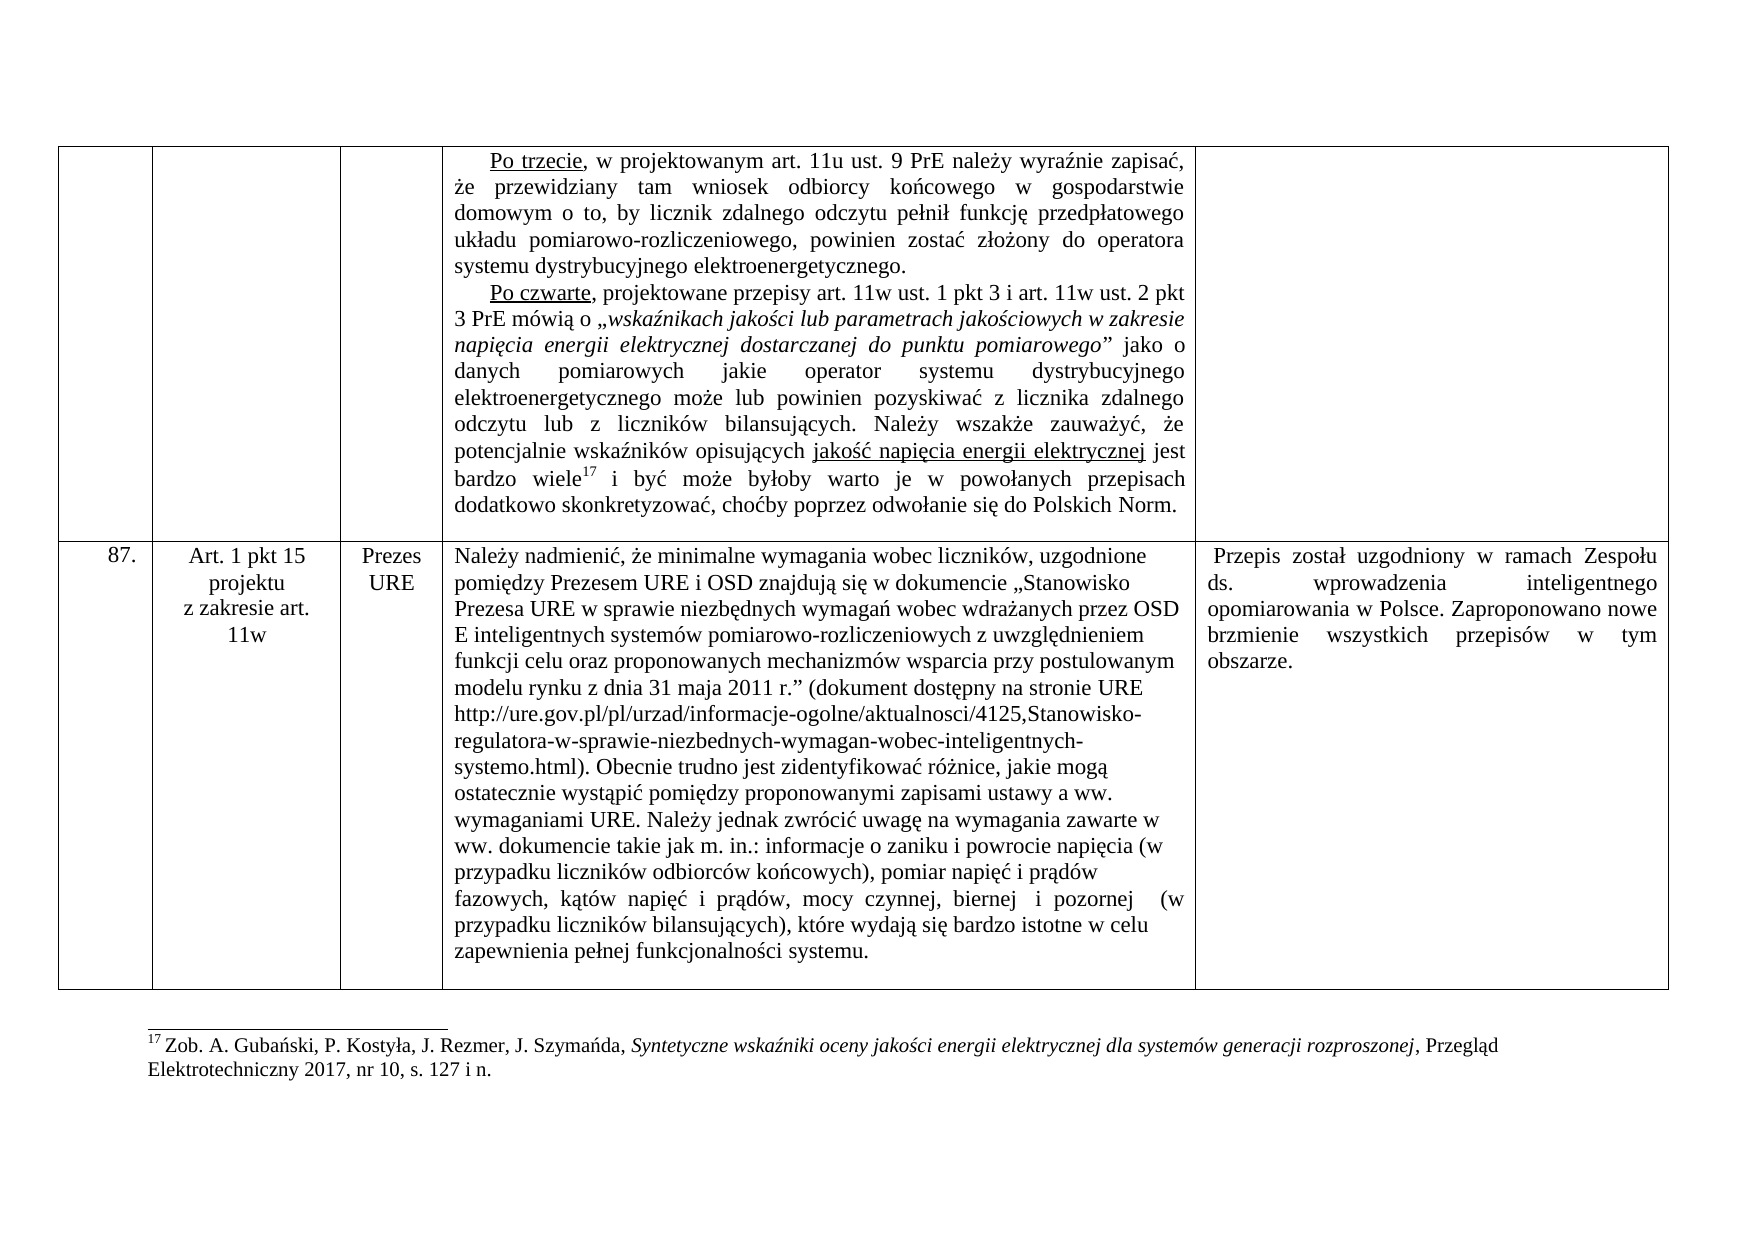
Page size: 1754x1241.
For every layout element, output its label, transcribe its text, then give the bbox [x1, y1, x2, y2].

table_header [153, 147, 340, 541]
table_header Po trzecie, w projektowanym art. 11u ust. 9 PrE należy wyraźnie zapisać, że przewidziany tam wniosek odbiorcy końcowego w gospodarstwie domowym o to, by licznik zdalnego odczytu pełnił funkcję przedpłatowego układu pomiarowo-rozliczeniowego, powinien zostać złożony do operatora systemu dystrybucyjnego elektroenergetycznego. Po czwarte, projektowane przepisy art. 11w ust. 1 pkt 3 i art. 11w ust. 2 pkt 3 PrE mówią o „wskaźnikach jakości lub parametrach jakościowych w zakresie napięcia energii elektrycznej dostarczanej do punktu pomiarowego” jako o danych pomiarowych jakie operator systemu dystrybucyjnego elektroenergetycznego może lub powinien pozyskiwać z licznika zdalnego odczytu lub z liczników bilansujących. Należy wszakże zauważyć, że potencjalnie wskaźników opisujących jakość napięcia energii elektrycznej jest bardzo wiele17 i być może byłoby warto je w powołanych przepisach dodatkowo skonkretyzować, choćby poprzez odwołanie się do Polskich Norm. [443, 147, 1195, 541]
table_cell Przepis został uzgodniony w ramach Zespołu ds. wprowadzenia inteligentnego opomiarowania w Polsce. Zaproponowano nowe brzmienie wszystkich przepisów w tym obszarze. [1196, 542, 1668, 989]
table_cell Należy nadmienić, że minimalne wymagania wobec liczników, uzgodnione pomiędzy Prezesem URE i OSD znajdują się w dokumencie „Stanowisko Prezesa URE w sprawie niezbędnych wymagań wobec wdrażanych przez OSD E inteligentnych systemów pomiarowo-rozliczeniowych z uwzględnieniem funkcji celu oraz proponowanych mechanizmów wsparcia przy postulowanym modelu rynku z dnia 31 maja 2011 r.” (dokument dostępny na stronie URE http://ure.gov.pl/pl/urzad/informacje-ogolne/aktualnosci/4125,Stanowisko- regulatora-w-sprawie-niezbednych-wymagan-wobec-inteligentnych- systemo.html). Obecnie trudno jest zidentyfikować różnice, jakie mogą ostatecznie wystąpić pomiędzy proponowanymi zapisami ustawy a ww. wymaganiami URE. Należy jednak zwrócić uwagę na wymagania zawarte w ww. dokumencie takie jak m. in.: informacje o zaniku i powrocie napięcia (w przypadku liczników odbiorców końcowych), pomiar napięć i prądów fazowych, kątów napięć i prądów, mocy czynnej, biernej i pozornej (w przypadku liczników bilansujących), które wydają się bardzo istotne w celu zapewnienia pełnej funkcjonalności systemu. [443, 542, 1195, 989]
table_cell Art. 1 pkt 15 projektu z zakresie art. 11w [153, 542, 340, 989]
table_header [341, 147, 442, 541]
table_cell 87. [59, 542, 152, 989]
table_header [1196, 147, 1668, 541]
text 17 Zob. A. Gubański, P. Kostyła, J. Rezmer, J. Szymańda, Syntetyczne wskaźniki oceny jakości energii elektrycznej dla systemów generacji rozproszonej, Przegląd Elektrotechniczny 2017, nr 10, s. 127 i n. [147, 1031, 1616, 1081]
table_cell Prezes URE [341, 542, 442, 989]
table_header [59, 147, 152, 541]
